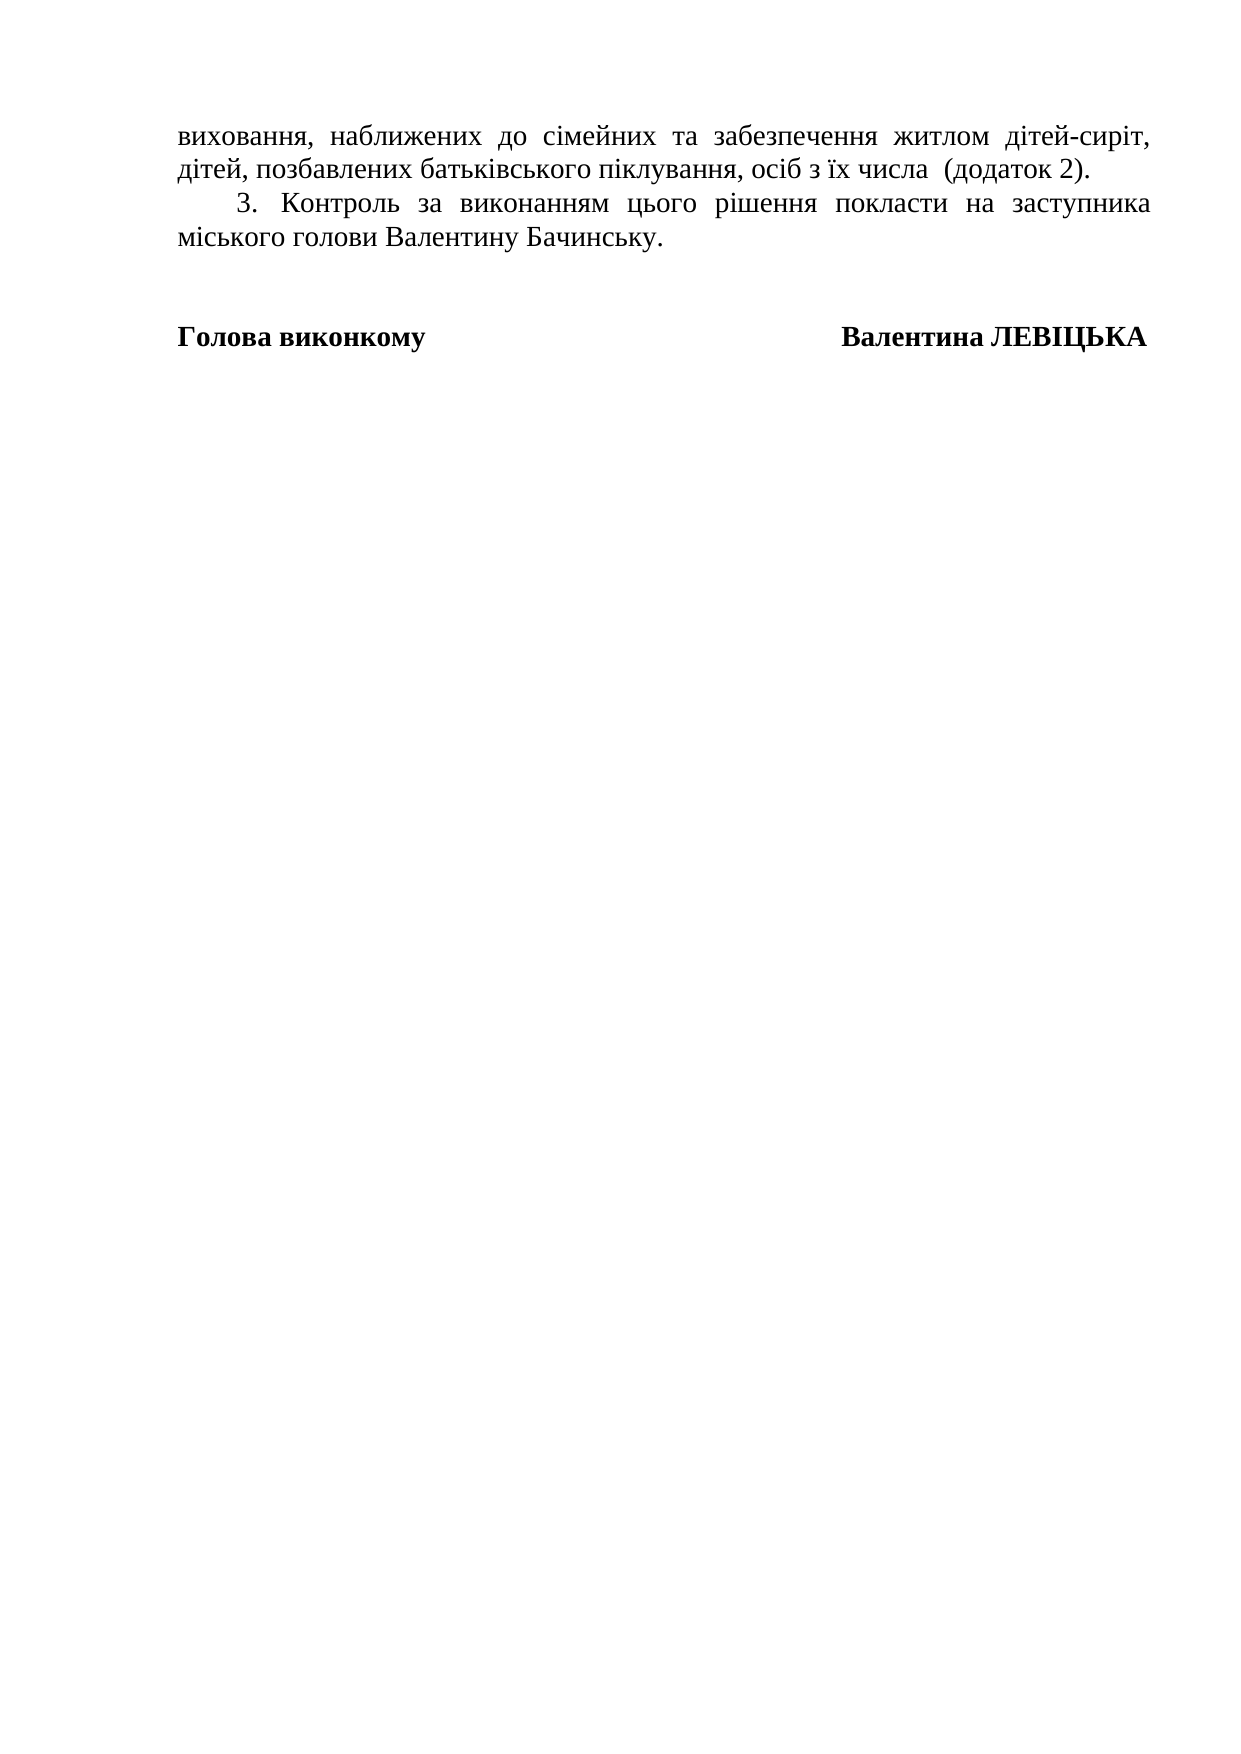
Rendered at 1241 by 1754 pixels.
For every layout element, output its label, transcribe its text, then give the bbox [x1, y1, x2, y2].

text Голова виконкому Валентина ЛЕВІЦЬКА [177, 319, 1152, 353]
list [177, 118, 1152, 185]
list Контроль за виконанням цього рішення покласти на заступника міського голови Валентину Бачинську. [177, 185, 1152, 252]
